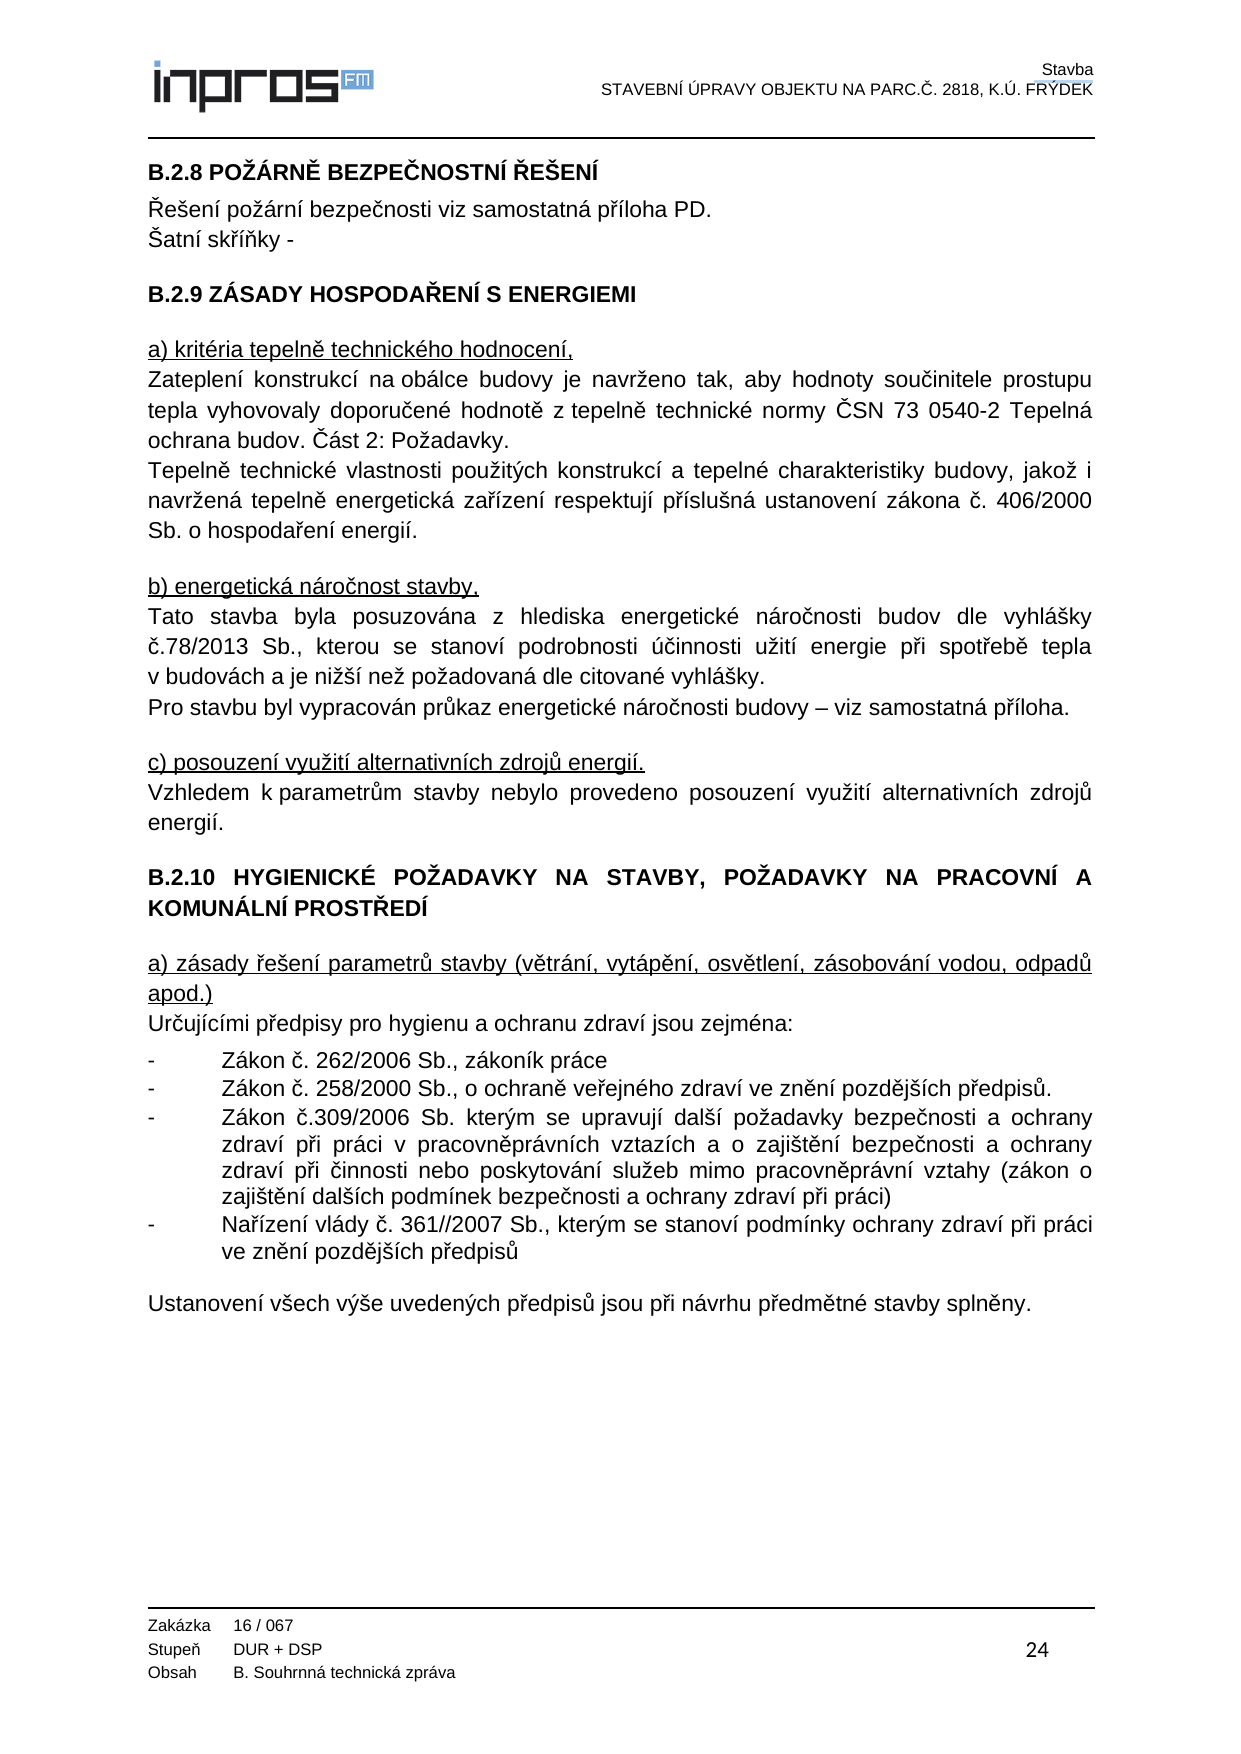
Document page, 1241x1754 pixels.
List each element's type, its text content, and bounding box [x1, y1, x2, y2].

text Pro stavbu byl vypracován průkaz energetické náročnosti budovy – viz samostatná příloha. [148, 693, 1093, 720]
subtitle B.2.9 Zásady hospodaření s energiemi [148, 281, 1093, 307]
list Zákon č.309/2006 Sb. kterým se upravují další požadavky bezpečnosti a ochrany zdraví při práci v pracovněprávních vztazích a o zajištění bezpečnosti a ochrany zdraví při činnosti nebo poskytování služeb mimo pracovněprávní vztahy (zákon o zajištění dalších podmínek bezpečnosti a ochrany zdraví při práci) [148, 1103, 1093, 1210]
list Zákon č. 262/2006 Sb., zákoník práce [148, 1047, 1093, 1074]
text Zateplení konstrukcí na obálce budovy je navrženo tak, aby hodnoty součinitele prostupu tepla vyhovovaly doporučené hodnotě z tepelně technické normy ČSN 73 0540-2 Tepelná ochrana budov. Část 2: Požadavky. [148, 366, 1093, 453]
picture [143, 58, 383, 114]
text Tato stavba byla posuzována z hlediska energetické náročnosti budov dle vyhlášky č.78/2013 Sb., kterou se stanoví podrobnosti účinnosti užití energie při spotřebě tepla v budovách a je nižší než požadovaná dle citované vyhlášky. [148, 603, 1093, 689]
subtitle B.2.8 Požárně bezpečnostní řešení [148, 159, 1093, 185]
list Nařízení vlády č. 361//2007 Sb., kterým se stanoví podmínky ochrany zdraví při práci ve znění pozdějších předpisů [148, 1210, 1093, 1264]
subtitle a) zásady řešení parametrů stavby (větrání, vytápění, osvětlení, zásobování vodou, odpadů apod.) [148, 950, 1093, 1006]
subtitle b) energetická náročnost stavby, [148, 573, 1093, 599]
list Zákon č. 258/2000 Sb., o ochraně veřejného zdraví ve znění pozdějších předpisů. [148, 1074, 1093, 1103]
subtitle c) posouzení využití alternativních zdrojů energií. [148, 749, 1093, 775]
text Šatní skříňky - [148, 226, 1093, 252]
text Řešení požární bezpečnosti viz samostatná příloha PD. [148, 196, 1093, 222]
text Tepelně technické vlastnosti použitých konstrukcí a tepelné charakteristiky budovy, jakož i navržená tepelně energetická zařízení respektují příslušná ustanovení zákona č. 406/2000 Sb. o hospodaření energií. [148, 457, 1093, 544]
subtitle a) kritéria tepelně technického hodnocení, [148, 336, 1093, 362]
subtitle B.2.10 Hygienické požadavky na stavby, požadavky na pracovní a komunální prostředí [148, 864, 1093, 921]
text Určujícími předpisy pro hygienu a ochranu zdraví jsou zejména: [148, 1010, 1093, 1036]
text Vzhledem k parametrům stavby nebylo provedeno posouzení využití alternativních zdrojů energií. [148, 779, 1093, 835]
list Ustanovení všech výše uvedených předpisů jsou při návrhu předmětné stavby splněny. [148, 1290, 1093, 1317]
